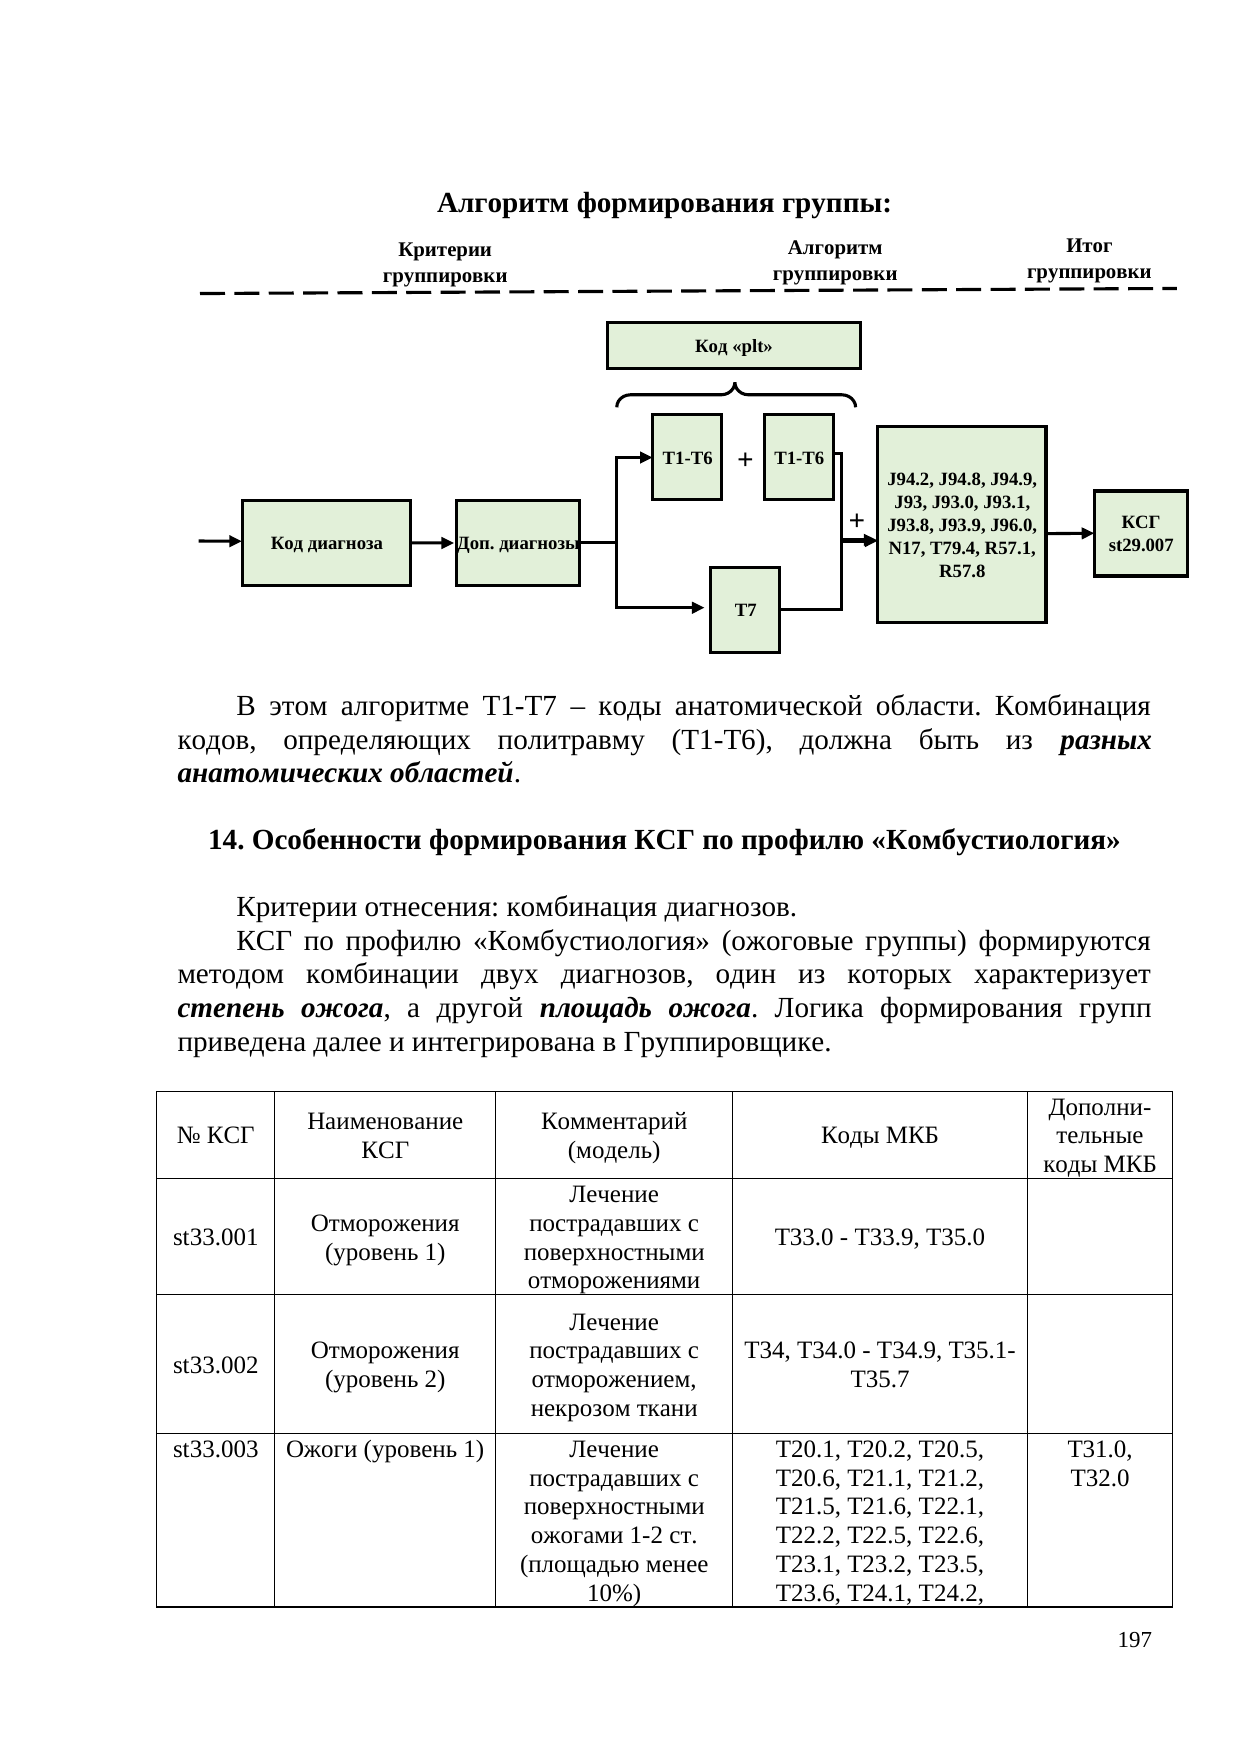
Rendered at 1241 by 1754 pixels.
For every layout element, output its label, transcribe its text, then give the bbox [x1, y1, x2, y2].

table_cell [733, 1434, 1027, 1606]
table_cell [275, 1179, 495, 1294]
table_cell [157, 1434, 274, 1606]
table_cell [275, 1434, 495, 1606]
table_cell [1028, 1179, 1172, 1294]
text Критерии отнесения: комбинация диагнозов. [177, 889, 1152, 923]
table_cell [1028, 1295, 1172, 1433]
text КСГ по профилю «Комбустиология» (ожоговые группы) формируются методом комбинации двух диагнозов, один из которых характеризует степень ожога, а другой площадь ожога. Логика формирования групп приведена далее и интегрирована в Группировщике. [177, 923, 1152, 1057]
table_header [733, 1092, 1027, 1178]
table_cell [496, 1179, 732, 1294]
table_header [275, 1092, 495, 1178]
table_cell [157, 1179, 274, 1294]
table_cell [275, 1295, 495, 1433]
text Алгоритм формирования группы: [177, 185, 1152, 219]
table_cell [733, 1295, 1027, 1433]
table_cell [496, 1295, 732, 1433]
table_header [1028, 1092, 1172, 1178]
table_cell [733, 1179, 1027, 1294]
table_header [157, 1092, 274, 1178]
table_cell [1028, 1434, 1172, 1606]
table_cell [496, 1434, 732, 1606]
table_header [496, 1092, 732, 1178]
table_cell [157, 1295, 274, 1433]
text В этом алгоритме Т1-Т7 – коды анатомической области. Комбинация кодов, определяющих политравму (Т1-Т6), должна быть из разных анатомических областей. [177, 688, 1152, 789]
text 14. Особенности формирования КСГ по профилю «Комбустиология» [177, 822, 1152, 856]
